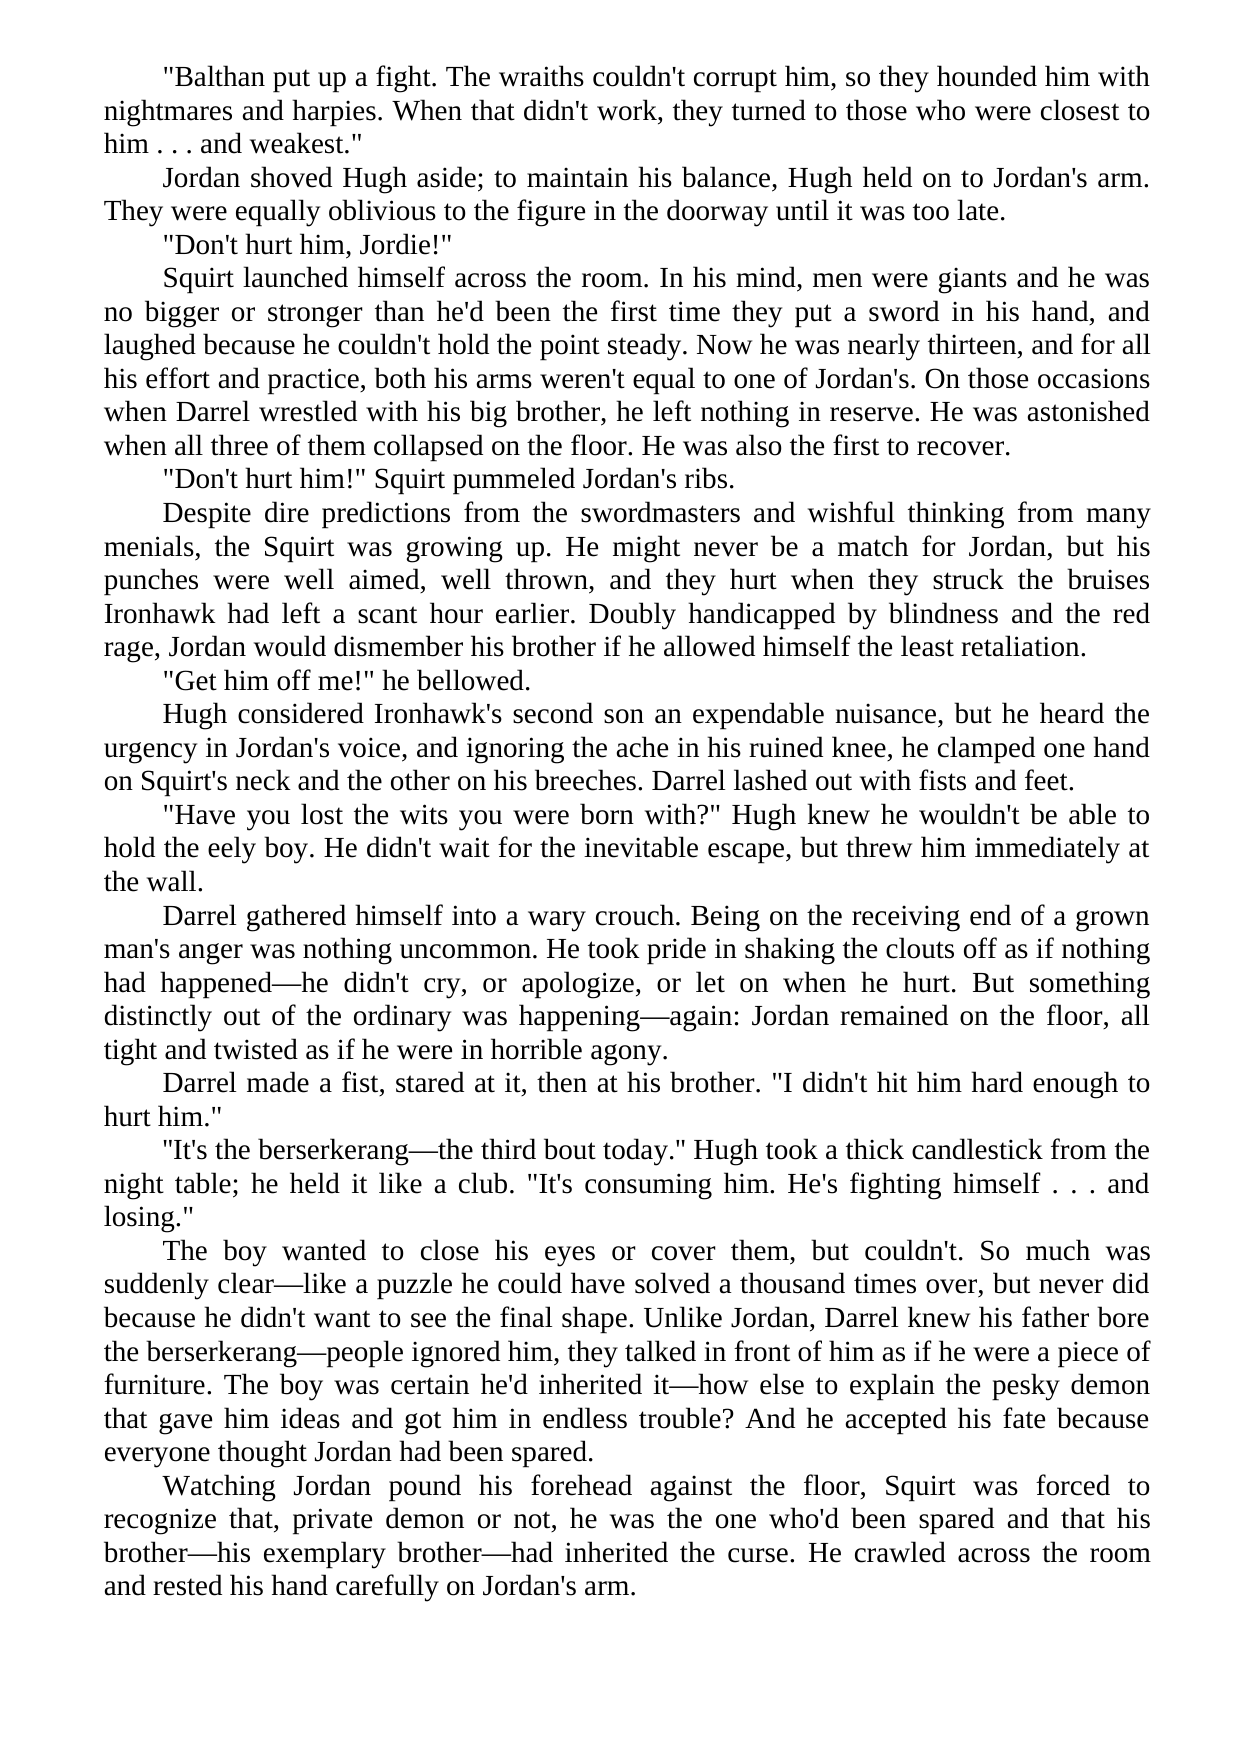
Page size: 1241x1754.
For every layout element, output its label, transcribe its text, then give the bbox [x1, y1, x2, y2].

text ''It's the berserkerang—the third bout today.'' Hugh took a thick candlestick from the night table; he held it like a club. "It's consuming him. He's fighting himself . . . and losing." [103, 1132, 1152, 1233]
text "Get him off me!" he bellowed. [103, 663, 1152, 696]
text Darrel gathered himself into a wary crouch. Being on the receiving end of a grown man's anger was nothing uncommon. He took pride in shaking the clouts off as if nothing had happened—he didn't cry, or apologize, or let on when he hurt. But something distinctly out of the ordinary was happening—again: Jordan remained on the floor, all tight and twisted as if he were in horrible agony. [103, 898, 1152, 1065]
text "Don't hurt him, Jordie!" [103, 227, 1152, 260]
text Darrel made a fist, stared at it, then at his brother. "I didn't hit him hard enough to hurt him." [103, 1065, 1152, 1132]
text Squirt launched himself across the room. In his mind, men were giants and he was no bigger or stronger than he'd been the first time they put a sword in his hand, and laughed because he couldn't hold the point steady. Now he was nearly thirteen, and for all his effort and practice, both his arms weren't equal to one of Jordan's. On those occasions when Darrel wrestled with his big brother, he left nothing in reserve. He was astonished when all three of them collapsed on the floor. He was also the first to recover. [103, 260, 1152, 462]
text The boy wanted to close his eyes or cover them, but couldn't. So much was suddenly clear—like a puzzle he could have solved a thousand times over, but never did because he didn't want to see the final shape. Unlike Jordan, Darrel knew his father bore the berserkerang—people ignored him, they talked in front of him as if he were a piece of furniture. The boy was certain he'd inherited it—how else to explain the pesky demon that gave him ideas and got him in endless trouble? And he accepted his fate because everyone thought Jordan had been spared. [103, 1233, 1152, 1468]
text "Don't hurt him!" Squirt pummeled Jordan's ribs. [103, 462, 1152, 495]
text Watching Jordan pound his forehead against the floor, Squirt was forced to recognize that, private demon or not, he was the one who'd been spared and that his brother—his exemplary brother—had inherited the curse. He crawled across the room and rested his hand carefully on Jordan's arm. [103, 1468, 1152, 1602]
text Hugh considered Ironhawk's second son an expendable nuisance, but he heard the urgency in Jordan's voice, and ignoring the ache in his ruined knee, he clamped one hand on Squirt's neck and the other on his breeches. Darrel lashed out with fists and feet. [103, 696, 1152, 797]
text Jordan shoved Hugh aside; to maintain his balance, Hugh held on to Jordan's arm. They were equally oblivious to the figure in the doorway until it was too late. [103, 160, 1152, 227]
text "Balthan put up a fight. The wraiths couldn't corrupt him, so they hounded him with nightmares and harpies. When that didn't work, they turned to those who were closest to him . . . and weakest." [103, 59, 1152, 160]
text "Have you lost the wits you were born with?" Hugh knew he wouldn't be able to hold the eely boy. He didn't wait for the inevitable escape, but threw him immediately at the wall. [103, 797, 1152, 898]
text Despite dire predictions from the swordmasters and wishful thinking from many menials, the Squirt was growing up. He might never be a match for Jordan, but his punches were well aimed, well thrown, and they hurt when they struck the bruises Ironhawk had left a scant hour earlier. Doubly handicapped by blindness and the red rage, Jordan would dismember his brother if he allowed himself the least retaliation. [103, 495, 1152, 663]
